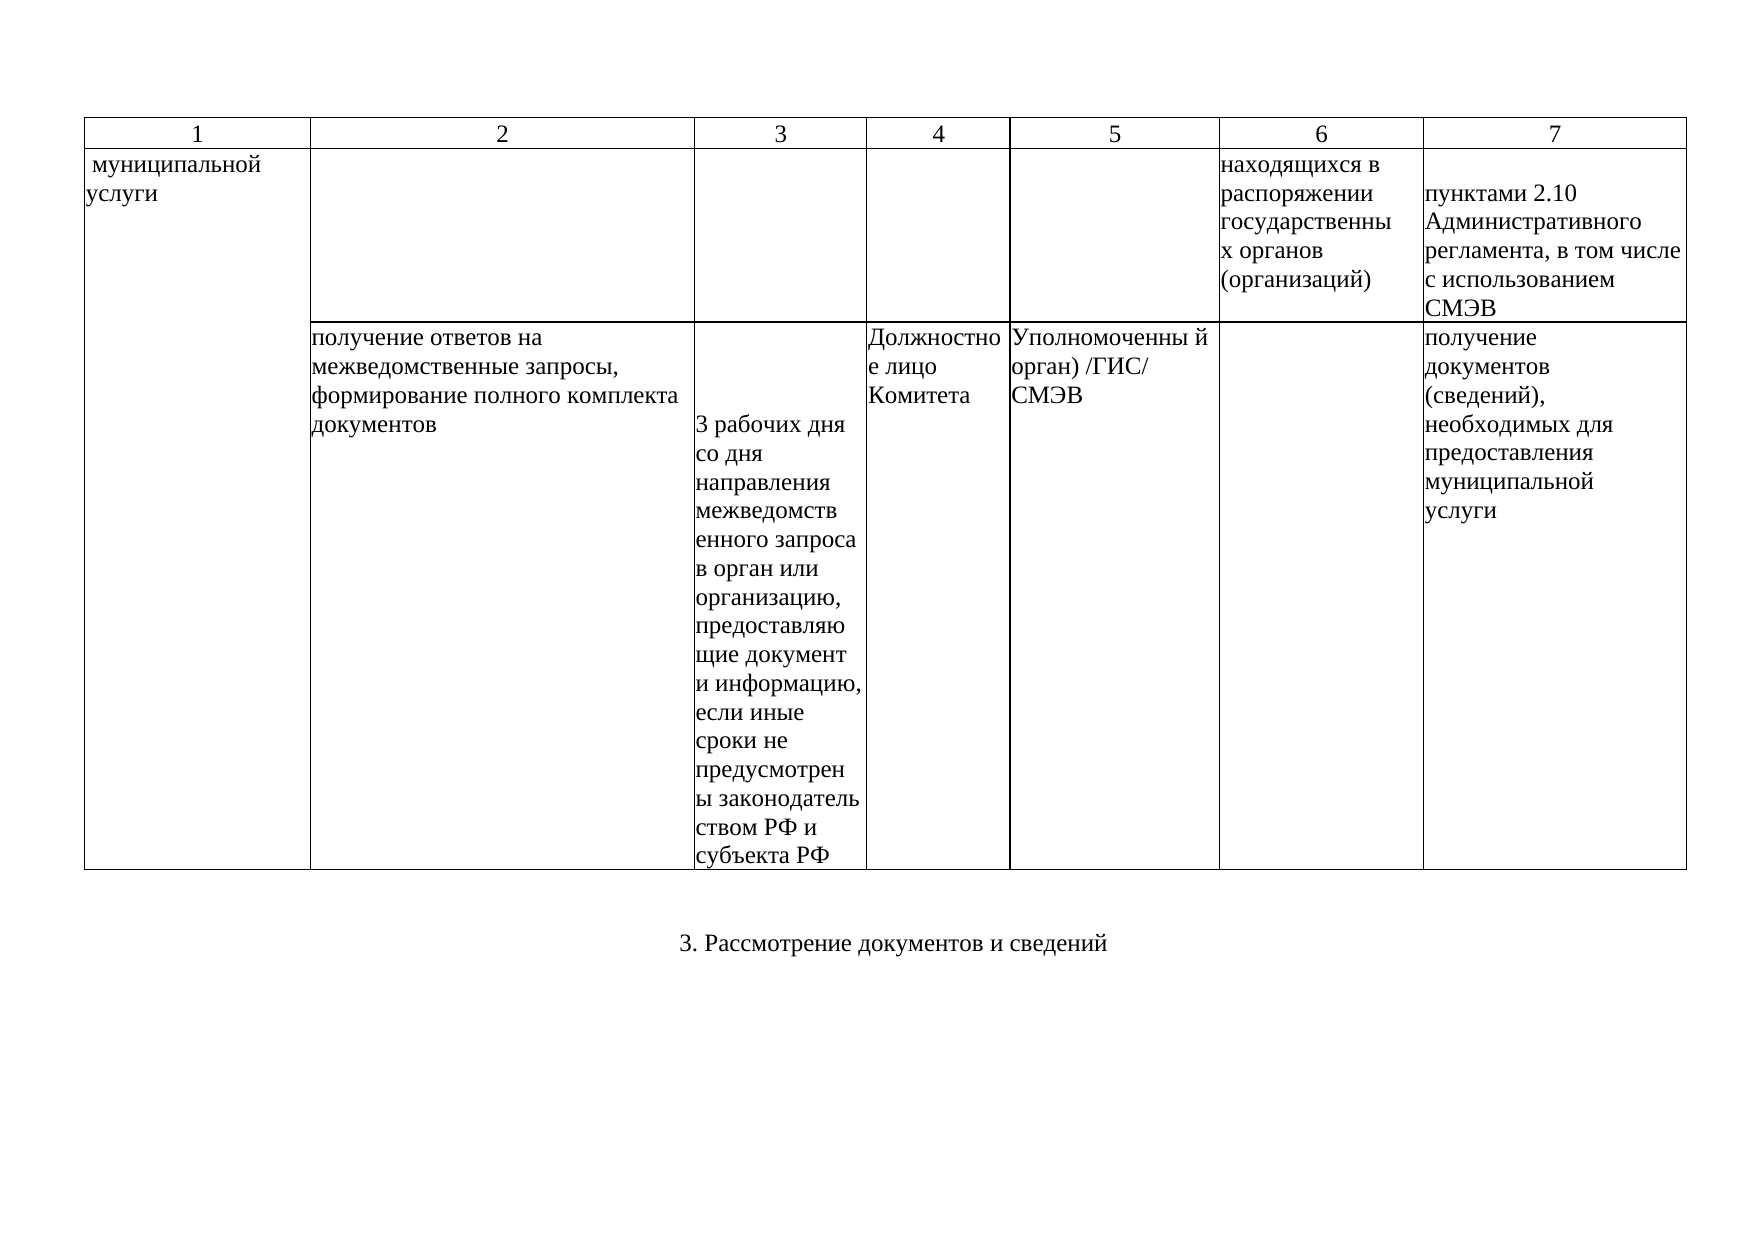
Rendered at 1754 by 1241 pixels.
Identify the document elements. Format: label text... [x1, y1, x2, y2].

table_cell находящихся в распоряжении государственны х органов (организаций) [1220, 149, 1423, 321]
text 3. Рассмотрение документов и сведений [679, 928, 1686, 957]
table_header 2 [311, 118, 694, 148]
table_header 1 [85, 118, 310, 148]
table_header 6 [1220, 118, 1423, 148]
table_header 3 [695, 118, 866, 148]
table_cell [1011, 149, 1219, 321]
table_cell [1220, 323, 1423, 869]
table_cell получение документов (сведений), необходимых для предоставления муниципальной услуги [1424, 323, 1686, 869]
table_cell Уполномоченны й орган) /ГИС/ СМЭВ [1011, 323, 1219, 869]
table_cell 3 рабочих дня со дня направления межведомств енного запроса в орган или организацию, предоставляю щие документ и информацию, если иные сроки не предусмотрен ы законодатель ством РФ и субъекта РФ [695, 323, 866, 869]
table_cell Должностное лицо Комитета [867, 323, 1009, 869]
table_cell [311, 149, 694, 321]
table_header 7 [1424, 118, 1686, 148]
table_cell пунктами 2.10 Административного регламента, в том числе с использованием СМЭВ [1424, 149, 1686, 321]
table_header 4 [867, 118, 1009, 148]
table_cell [695, 149, 866, 321]
table_cell [867, 149, 1009, 321]
table_cell получение ответов на межведомственные запросы, формирование полного комплекта документов [311, 323, 694, 869]
table_header 5 [1011, 118, 1219, 148]
table_cell муниципальной услуги [85, 149, 310, 869]
